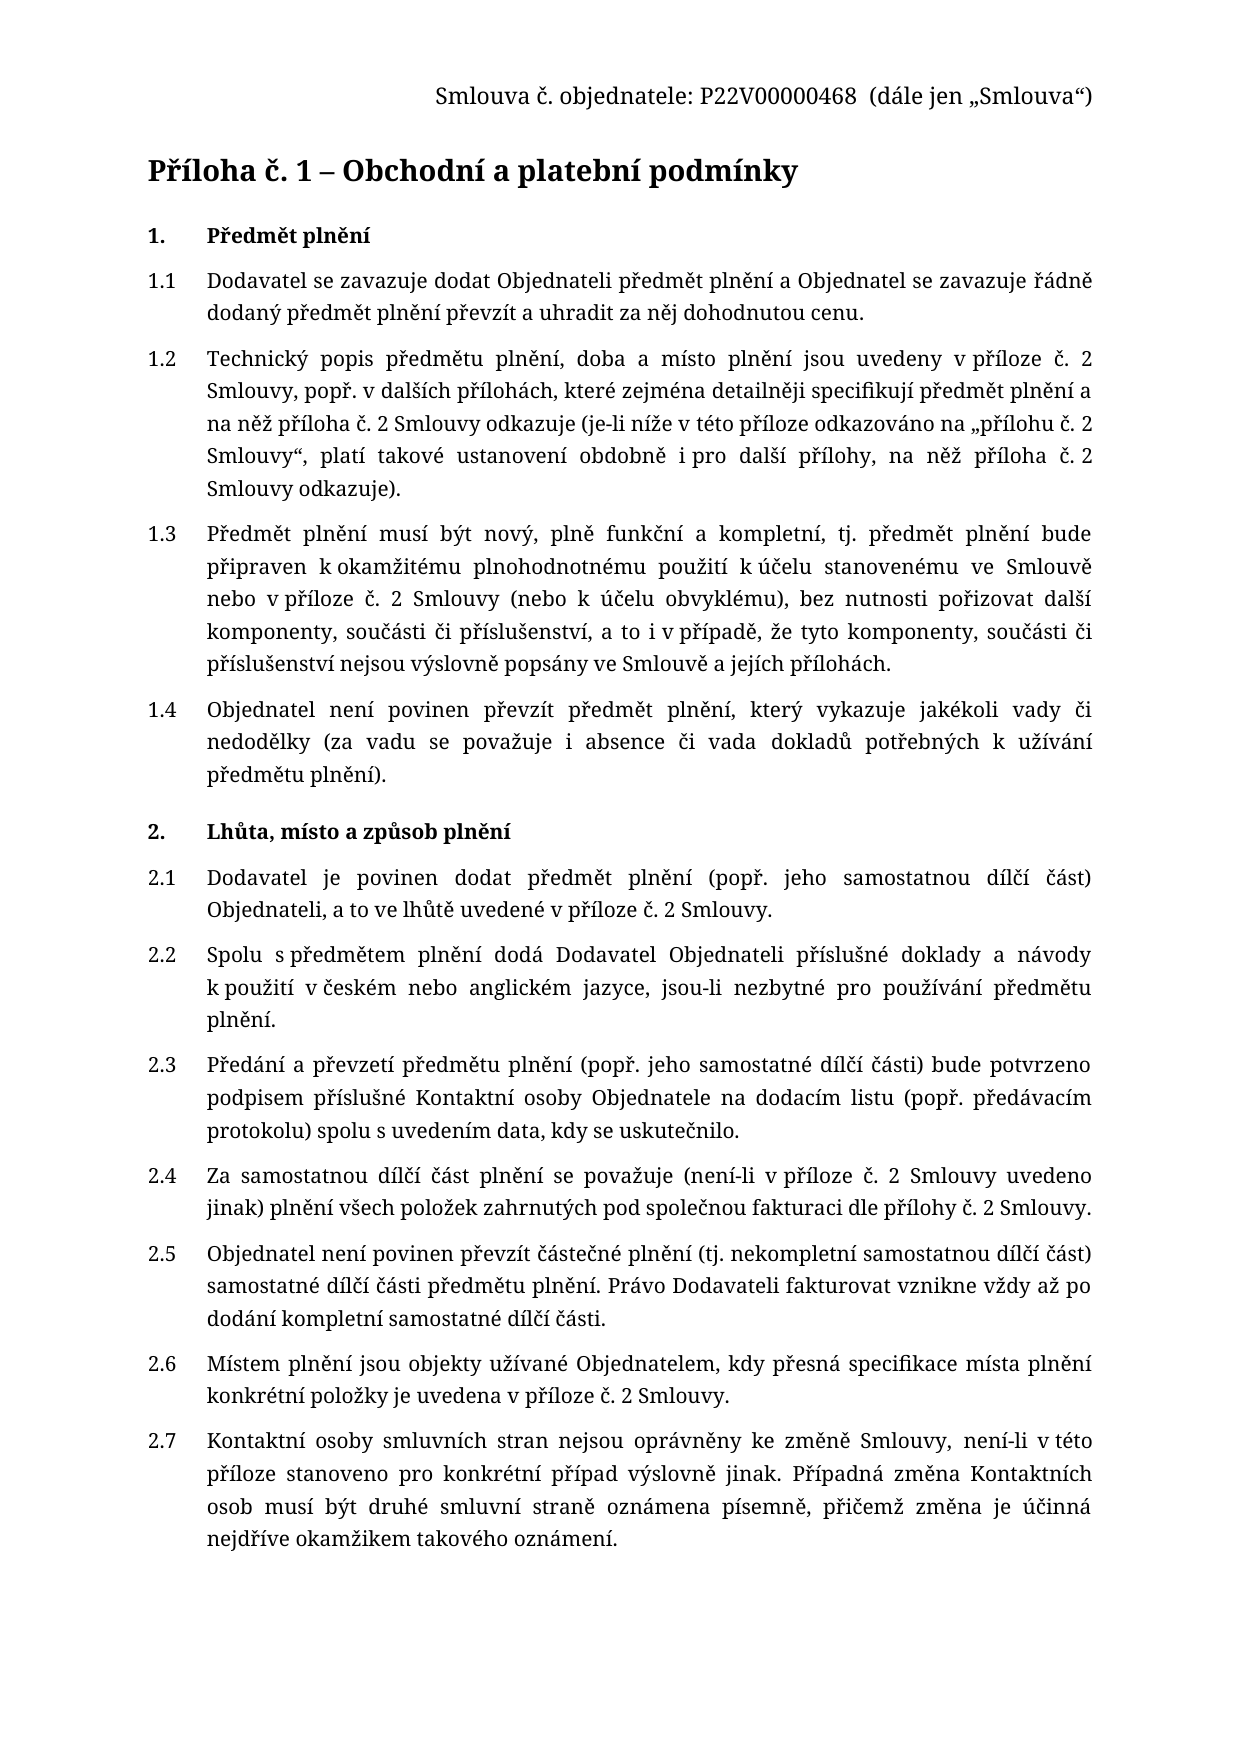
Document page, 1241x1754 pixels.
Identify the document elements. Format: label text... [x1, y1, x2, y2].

list Dodavatel je povinen dodat předmět plnění (popř. jeho samostatnou dílčí část) Objednateli, a to ve lhůtě uvedené v příloze č. 2 Smlouvy. [148, 863, 1093, 924]
list Lhůta, místo a způsob plnění [148, 817, 1093, 846]
list Předmět plnění [148, 221, 1093, 249]
list Předání a převzetí předmětu plnění (popř. jeho samostatné dílčí části) bude potvrzeno podpisem příslušné Kontaktní osoby Objednatele na dodacím listu (popř. předávacím protokolu) spolu s uvedením data, kdy se uskutečnilo. [148, 1051, 1093, 1144]
list Předmět plnění musí být nový, plně funkční a kompletní, tj. předmět plnění bude připraven k okamžitému plnohodnotnému použití k účelu stanovenému ve Smlouvě nebo v příloze č. 2 Smlouvy (nebo k účelu obvyklému), bez nutnosti pořizovat další komponenty, součásti či příslušenství, a to i v případě, že tyto komponenty, součásti či příslušenství nejsou výslovně popsány ve Smlouvě a jejích přílohách. [148, 519, 1093, 678]
list Spolu s předmětem plnění dodá Dodavatel Objednateli příslušné doklady a návody k použití v českém nebo anglickém jazyce, jsou-li nezbytné pro používání předmětu plnění. [148, 940, 1093, 1034]
list Kontaktní osoby smluvních stran nejsou oprávněny ke změně Smlouvy, není-li v této příloze stanoveno pro konkrétní případ výslovně jinak. Případná změna Kontaktních osob musí být druhé smluvní straně oznámena písemně, přičemž změna je účinná nejdříve okamžikem takového oznámení. [148, 1427, 1093, 1553]
list Dodavatel se zavazuje dodat Objednateli předmět plnění a Objednatel se zavazuje řádně dodaný předmět plnění převzít a uhradit za něj dohodnutou cenu. [148, 266, 1093, 327]
list Objednatel není povinen převzít částečné plnění (tj. nekompletní samostatnou dílčí část) samostatné dílčí části předmětu plnění. Právo Dodavateli fakturovat vznikne vždy až po dodání kompletní samostatné dílčí části. [148, 1239, 1093, 1332]
list Místem plnění jsou objekty užívané Objednatelem, kdy přesná specifikace místa plnění konkrétní položky je uvedena v příloze č. 2 Smlouvy. [148, 1349, 1093, 1410]
list Technický popis předmětu plnění, doba a místo plnění jsou uvedeny v příloze č. 2 Smlouvy, popř. v dalších přílohách, které zejména detailněji specifikují předmět plnění a na něž příloha č. 2 Smlouvy odkazuje (je-li níže v této příloze odkazováno na „přílohu č. 2 Smlouvy“, platí takové ustanovení obdobně i pro další přílohy, na něž příloha č. 2 Smlouvy odkazuje). [148, 344, 1093, 502]
list Za samostatnou dílčí část plnění se považuje (není-li v příloze č. 2 Smlouvy uvedeno jinak) plnění všech položek zahrnutých pod společnou fakturaci dle přílohy č. 2 Smlouvy. [148, 1161, 1093, 1222]
list Objednatel není povinen převzít předmět plnění, který vykazuje jakékoli vady či nedodělky (za vadu se považuje i absence či vada dokladů potřebných k užívání předmětu plnění). [148, 695, 1093, 788]
text Příloha č. 1 – Obchodní a platební podmínky [148, 150, 1093, 190]
